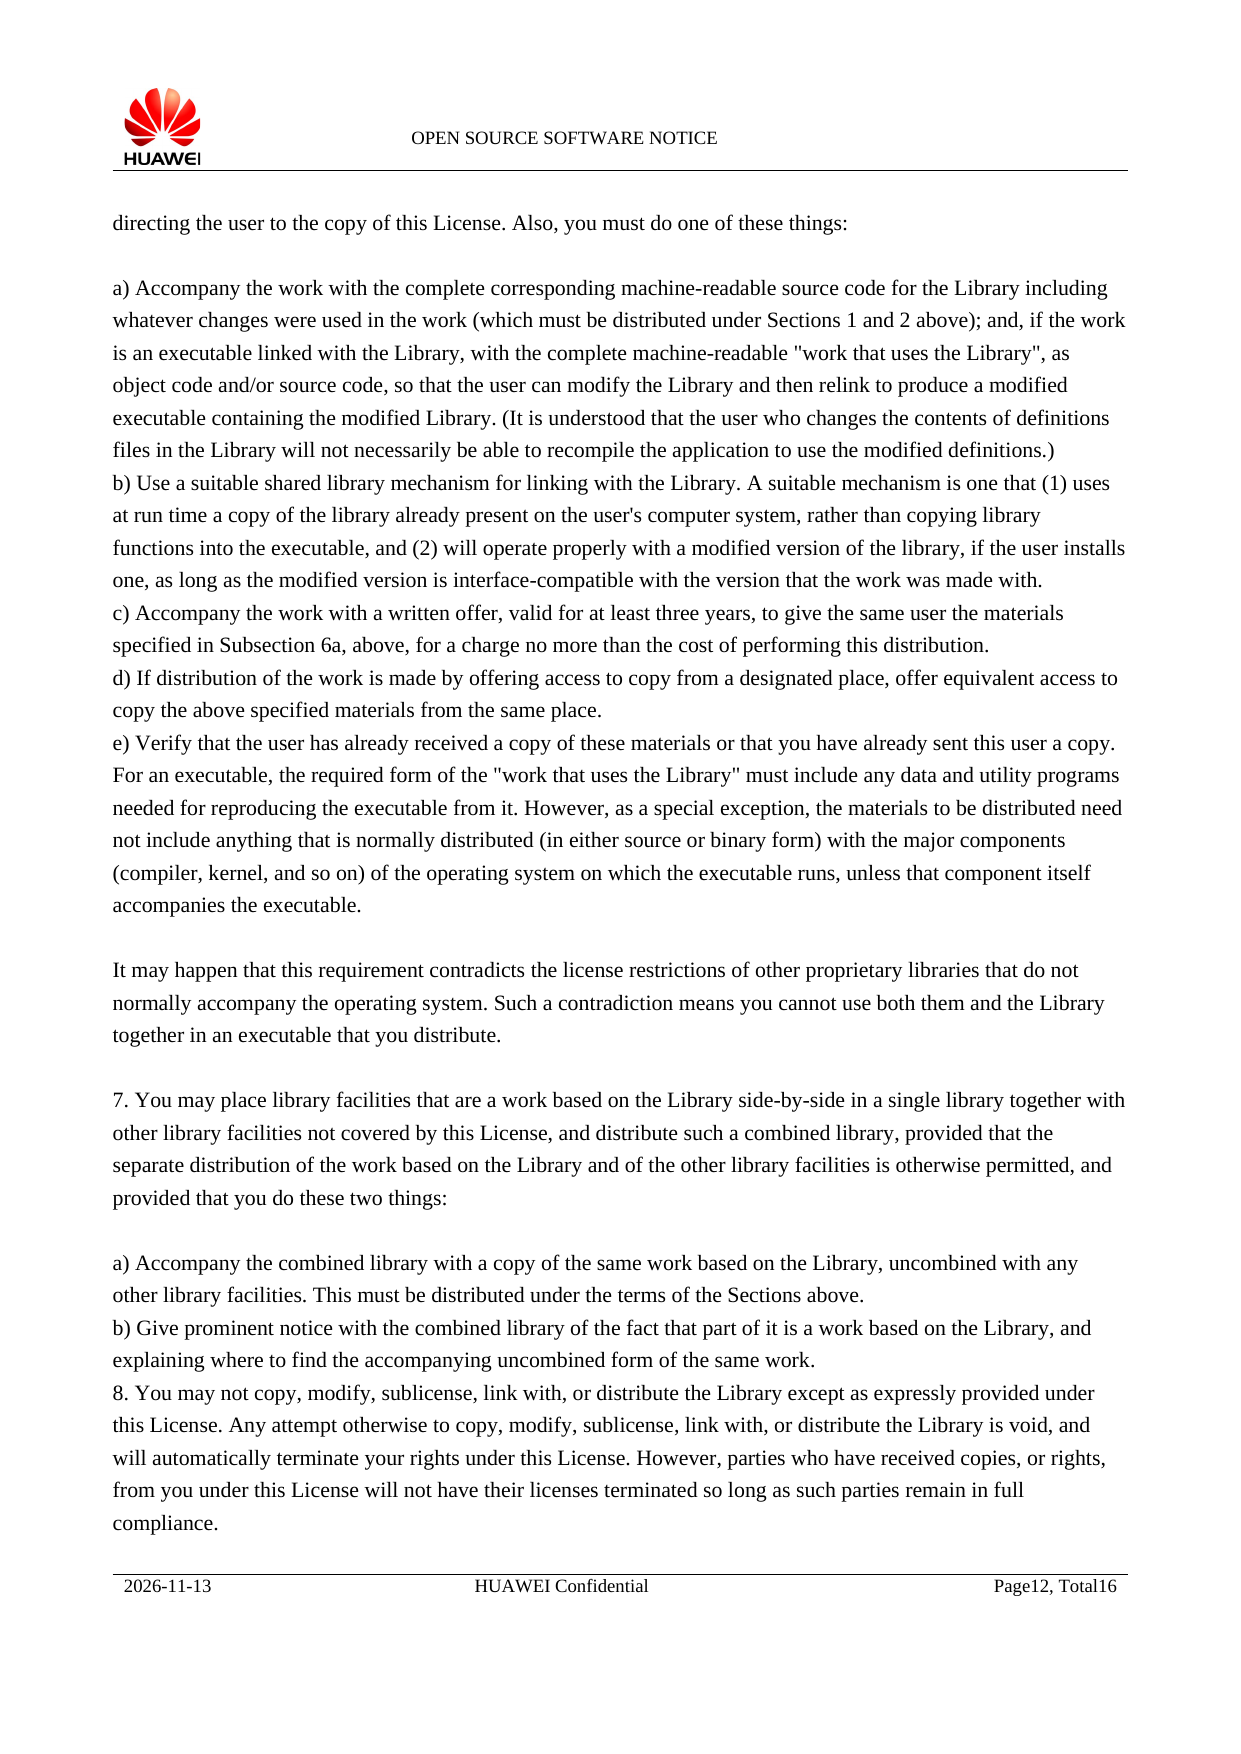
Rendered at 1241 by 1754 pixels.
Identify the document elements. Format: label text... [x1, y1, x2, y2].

picture [124, 88, 201, 165]
